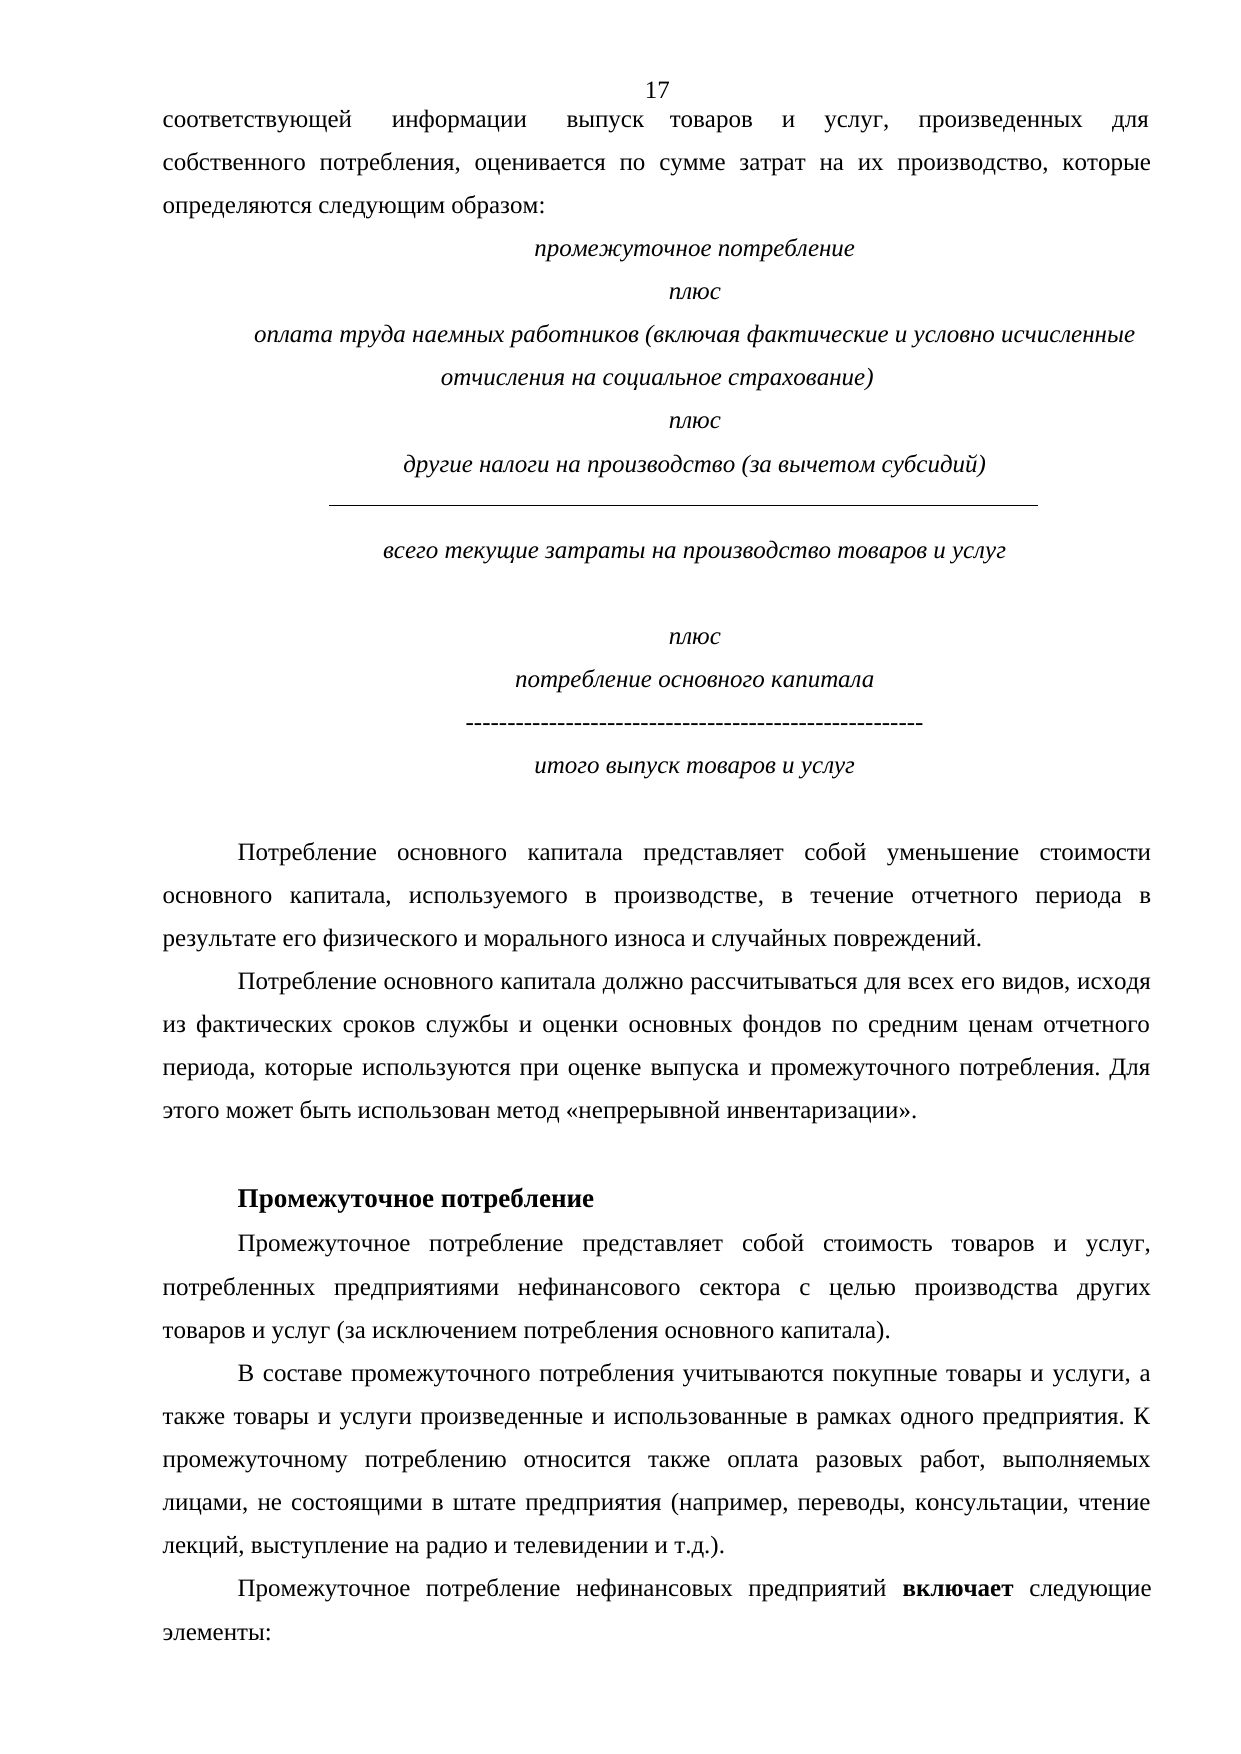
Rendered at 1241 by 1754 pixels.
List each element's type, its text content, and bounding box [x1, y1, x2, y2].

text промежуточное потребление [162, 233, 1152, 262]
text потребление основного капитала [162, 664, 1152, 693]
text Промежуточное потребление представляет собой стоимость товаров и услуг, потребленных предприятиями нефинансового сектора с целью производства других товаров и услуг (за исключением потребления основного капитала). [162, 1228, 1152, 1343]
text итого выпуск товаров и услуг [162, 751, 1152, 779]
text Промежуточное потребление [162, 1182, 1152, 1213]
text всего текущие затраты на производство товаров и услуг [162, 535, 1152, 564]
text В составе промежуточного потребления учитываются покупные товары и услуги, а также товары и услуги произведенные и использованные в рамках одного предприятия. К промежуточному потреблению относится также оплата разовых работ, выполняемых лицами, не состоящими в штате предприятия (например, переводы, консультации, чтение лекций, выступление на радио и телевидении и т.д.). [162, 1358, 1152, 1559]
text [162, 104, 1152, 219]
text оплата труда наемных работников (включая фактические и условно исчисленные отчисления на социальное страхование) [162, 319, 1152, 391]
text плюс [162, 406, 1152, 434]
text ------------------------------------------------------- [162, 707, 1152, 736]
text Потребление основного капитала должно рассчитываться для всех его видов, исходя из фактических сроков службы и оценки основных фондов по средним ценам отчетного периода, которые используются при оценке выпуска и промежуточного потребления. Для этого может быть использован метод «непрерывной инвентаризации». [162, 966, 1152, 1124]
text Потребление основного капитала представляет собой уменьшение стоимости основного капитала, используемого в производстве, в течение отчетного периода в результате его физического и морального износа и случайных повреждений. [162, 837, 1152, 952]
text Промежуточное потребление нефинансовых предприятий включает следующие элементы: [162, 1573, 1152, 1645]
text другие налоги на производство (за вычетом субсидий) [162, 449, 1152, 477]
text плюс [162, 276, 1152, 305]
text плюс [162, 621, 1152, 650]
